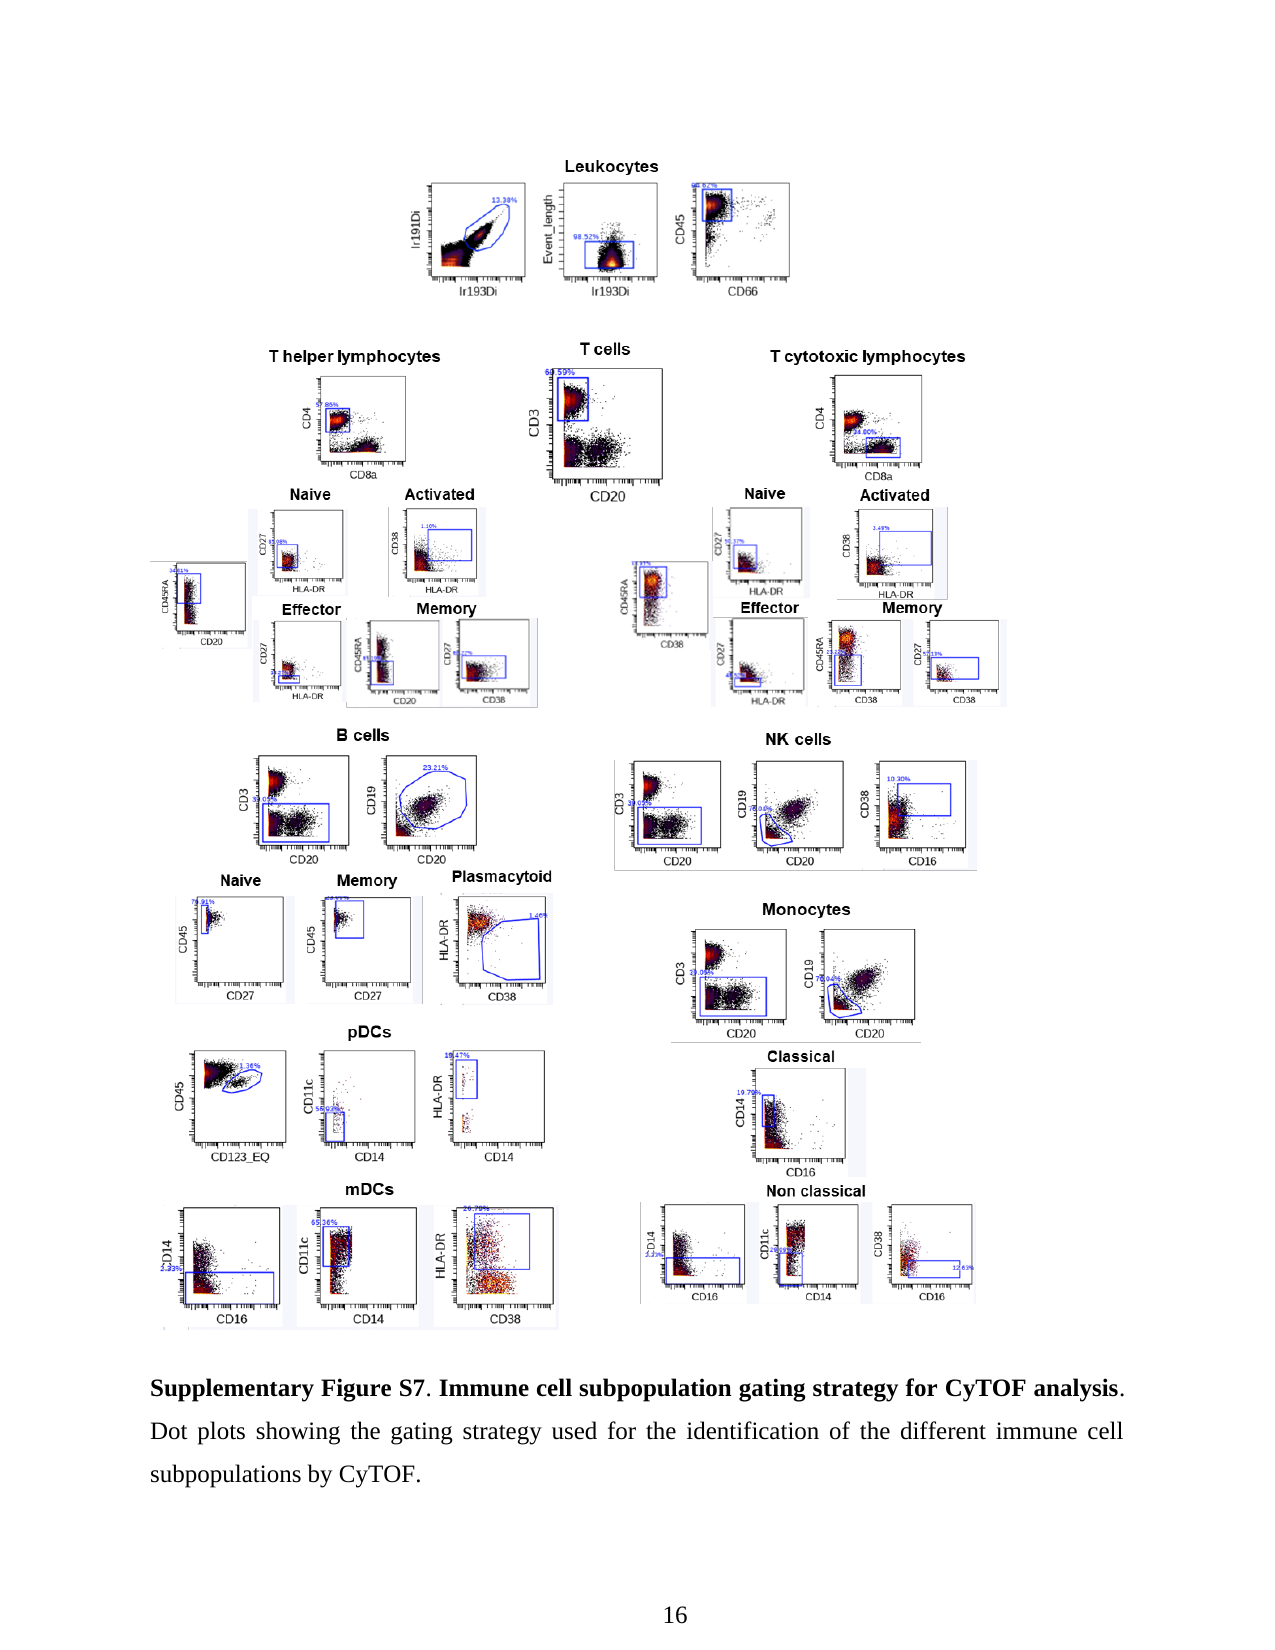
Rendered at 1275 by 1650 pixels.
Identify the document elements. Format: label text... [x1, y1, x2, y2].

text Supplementary Figure S7. Immune cell subpopulation gating strategy for CyTOF analysis. Dot plots showing the gating strategy used for the identification of the different immune cell subpopulations by CyTOF. [150, 1373, 1125, 1488]
picture [150, 150, 1007, 1330]
